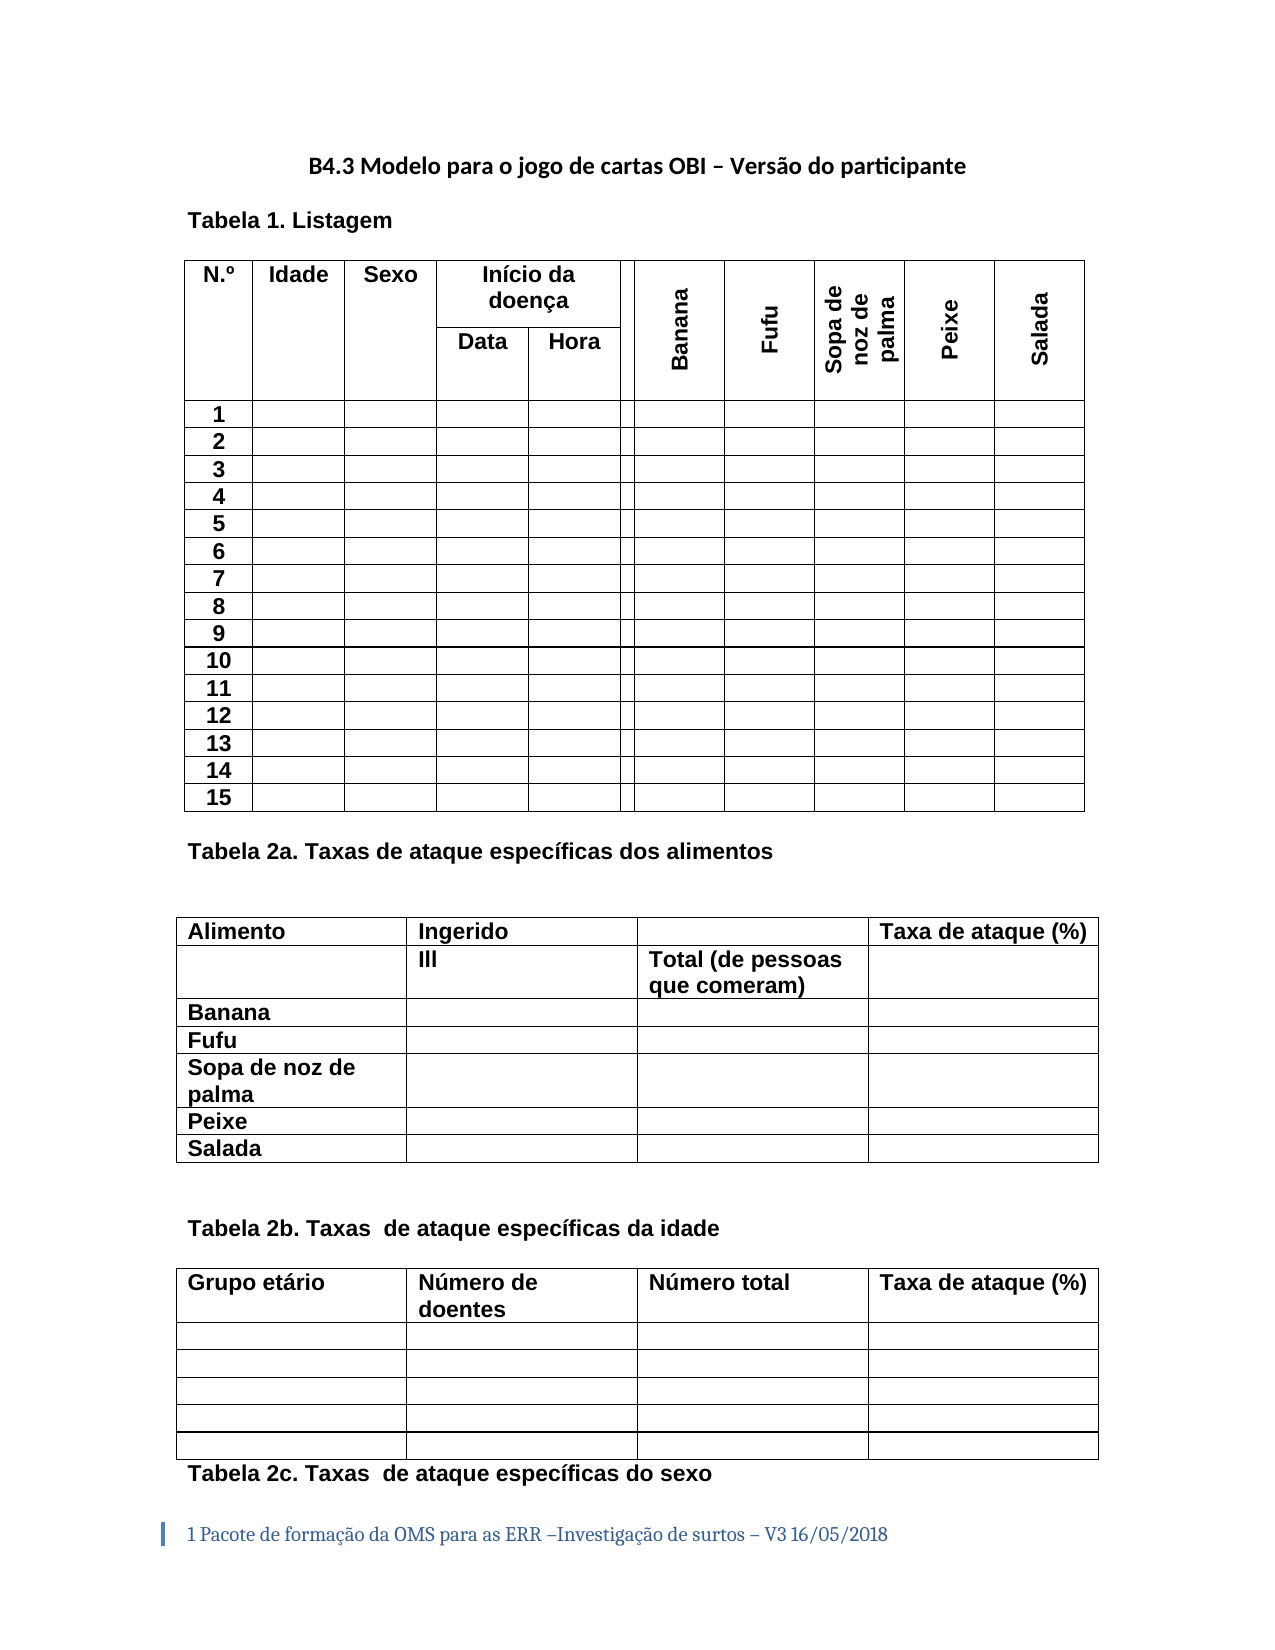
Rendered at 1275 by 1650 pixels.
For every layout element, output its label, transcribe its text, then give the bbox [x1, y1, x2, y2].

table_cell [725, 757, 814, 783]
text Tabela 2a. Taxas de ataque específicas dos alimentos [187, 838, 1087, 864]
table_cell [635, 428, 724, 454]
table_cell 1 [185, 401, 252, 427]
table_cell [638, 1350, 868, 1377]
table_cell [815, 401, 904, 427]
table_header Número total [638, 1269, 868, 1322]
table_cell [905, 456, 994, 482]
table_cell [437, 702, 528, 728]
table_header Taxa de ataque (%) [869, 918, 1098, 944]
table_header Ingerido [407, 918, 637, 944]
text Tabela 1. Listagem [187, 207, 1087, 233]
table_cell [437, 565, 528, 592]
table_cell [635, 784, 724, 811]
table_cell [437, 401, 528, 427]
table_cell [815, 730, 904, 756]
table_cell [905, 620, 994, 646]
table_cell 4 [185, 483, 252, 509]
table_cell [529, 456, 620, 482]
table_cell [345, 620, 436, 646]
table_cell [995, 784, 1084, 811]
table_cell [635, 593, 724, 619]
table_cell [529, 565, 620, 592]
table_cell [635, 702, 724, 728]
table_cell [635, 456, 724, 482]
table_cell [995, 565, 1084, 592]
table_cell [437, 757, 528, 783]
table_cell [869, 1323, 1098, 1349]
table_cell [437, 730, 528, 756]
table_cell [905, 565, 994, 592]
table_cell 12 [185, 702, 252, 728]
table_cell [437, 456, 528, 482]
table_cell [905, 538, 994, 564]
table_cell [725, 620, 814, 646]
table_cell [529, 620, 620, 646]
table_cell [529, 593, 620, 619]
table_cell [635, 648, 724, 674]
table_cell [529, 784, 620, 811]
table_cell [529, 648, 620, 674]
table_cell 7 [185, 565, 252, 592]
table_cell [635, 675, 724, 701]
table_cell [638, 1405, 868, 1431]
table_cell [635, 401, 724, 427]
table_cell [815, 620, 904, 646]
table_cell [725, 428, 814, 454]
table_cell [253, 593, 344, 619]
table_cell [253, 757, 344, 783]
table_cell 9 [185, 620, 252, 646]
table_cell 8 [185, 593, 252, 619]
table_cell [345, 483, 436, 509]
table_cell [995, 593, 1084, 619]
table_cell [815, 565, 904, 592]
table_cell [905, 784, 994, 811]
table_cell [725, 483, 814, 509]
table_cell 2 [185, 428, 252, 454]
table_cell 14 [185, 757, 252, 783]
table_cell [253, 702, 344, 728]
table_cell [621, 510, 634, 537]
table_cell [635, 757, 724, 783]
table_cell [177, 1323, 406, 1349]
table_cell [437, 620, 528, 646]
table_cell [621, 565, 634, 592]
table_cell [345, 593, 436, 619]
table_cell [725, 784, 814, 811]
table_cell [345, 730, 436, 756]
table_cell [869, 1433, 1098, 1459]
table_cell [638, 1054, 868, 1107]
table_cell [345, 757, 436, 783]
table_cell [995, 428, 1084, 454]
table_cell [621, 483, 634, 509]
table_cell [253, 648, 344, 674]
table_cell [725, 593, 814, 619]
table_cell [407, 1054, 637, 1107]
table_cell [635, 620, 724, 646]
table_cell [253, 483, 344, 509]
table_cell [437, 428, 528, 454]
table_cell [815, 784, 904, 811]
table_cell 3 [185, 456, 252, 482]
table_cell [529, 510, 620, 537]
table_cell [638, 1378, 868, 1404]
table_cell [621, 593, 634, 619]
table_cell [995, 648, 1084, 674]
table_cell [905, 510, 994, 537]
table_cell [621, 675, 634, 701]
table_cell [995, 702, 1084, 728]
table_cell [905, 483, 994, 509]
table_cell [621, 784, 634, 811]
table_cell [725, 456, 814, 482]
table_cell [529, 428, 620, 454]
table_cell [725, 702, 814, 728]
table_cell [621, 401, 634, 427]
table_cell [995, 675, 1084, 701]
table_cell Fufu [177, 1027, 406, 1053]
table_cell [638, 1135, 868, 1162]
table_cell [407, 999, 637, 1026]
table_cell [905, 593, 994, 619]
table_cell [253, 401, 344, 427]
table_cell [437, 675, 528, 701]
table_cell [529, 702, 620, 728]
table_cell [437, 538, 528, 564]
table_cell [345, 428, 436, 454]
table_cell [529, 538, 620, 564]
table_cell [621, 538, 634, 564]
table_header [621, 261, 634, 400]
table_header Peixe [905, 261, 994, 400]
table_cell 5 [185, 510, 252, 537]
table_cell 15 [185, 784, 252, 811]
table_cell Banana [177, 999, 406, 1026]
table_cell [621, 620, 634, 646]
table_cell [635, 730, 724, 756]
table_cell [177, 1378, 406, 1404]
table_cell [253, 538, 344, 564]
table_header [638, 918, 868, 944]
table_cell [177, 946, 406, 998]
table_cell 10 [185, 648, 252, 674]
table_cell [725, 538, 814, 564]
table_cell [621, 456, 634, 482]
table_cell [529, 730, 620, 756]
table_header Taxa de ataque (%) [869, 1269, 1098, 1322]
table_cell [529, 401, 620, 427]
table_cell [177, 1405, 406, 1431]
table_header N.º [185, 261, 252, 400]
table_cell [869, 1054, 1098, 1107]
table_cell [995, 730, 1084, 756]
table_header Sopa de noz de palma [815, 261, 904, 400]
table_cell [253, 428, 344, 454]
text Tabela 2c. Taxas de ataque específicas do sexo [187, 1460, 1087, 1486]
table_cell [529, 483, 620, 509]
table_cell Hora [529, 328, 620, 400]
table_cell [437, 784, 528, 811]
table_cell [177, 1433, 406, 1459]
table_cell [253, 675, 344, 701]
table_cell [407, 1323, 637, 1349]
table_cell [345, 510, 436, 537]
table_cell [869, 1108, 1098, 1134]
table_cell [253, 456, 344, 482]
table_header Alimento [177, 918, 406, 944]
table_cell [995, 510, 1084, 537]
table_cell [437, 648, 528, 674]
table_cell [635, 565, 724, 592]
table_cell Total (de pessoas que comeram) [638, 946, 868, 998]
table_header Salada [995, 261, 1084, 400]
table_cell Data [437, 328, 528, 400]
table_header Idade [253, 261, 344, 400]
table_cell [253, 620, 344, 646]
table_cell [345, 648, 436, 674]
table_cell [815, 483, 904, 509]
table_cell [621, 757, 634, 783]
table_cell [529, 757, 620, 783]
table_cell [407, 1108, 637, 1134]
table_cell [437, 510, 528, 537]
table_cell [635, 510, 724, 537]
table_cell [638, 1027, 868, 1053]
table_cell [621, 730, 634, 756]
table_cell [815, 593, 904, 619]
table_cell [995, 538, 1084, 564]
table_cell [407, 1027, 637, 1053]
table_cell [905, 675, 994, 701]
table_header Início da doença [437, 261, 620, 327]
table_cell [621, 648, 634, 674]
table_cell [345, 702, 436, 728]
table_cell [905, 401, 994, 427]
table_cell [815, 428, 904, 454]
table_cell [638, 1433, 868, 1459]
table_cell [345, 538, 436, 564]
table_cell [905, 648, 994, 674]
table_cell [638, 1108, 868, 1134]
table_cell [407, 1405, 637, 1431]
table_cell Peixe [177, 1108, 406, 1134]
table_cell [995, 620, 1084, 646]
table_cell [995, 483, 1084, 509]
table_cell [905, 757, 994, 783]
table_cell [725, 675, 814, 701]
text Tabela 2b. Taxas de ataque específicas da idade [187, 1215, 1087, 1242]
table_cell [253, 730, 344, 756]
table_cell [345, 784, 436, 811]
table_cell [529, 675, 620, 701]
table_cell [725, 648, 814, 674]
table_cell [253, 565, 344, 592]
table_cell Sopa de noz de palma [177, 1054, 406, 1107]
text B4.3 Modelo para o jogo de cartas OBI – Versão do participante [187, 150, 1087, 181]
table_cell [905, 428, 994, 454]
table_cell [725, 510, 814, 537]
table_cell [407, 1378, 637, 1404]
table_cell [345, 401, 436, 427]
table_cell [407, 1350, 637, 1377]
table_cell [905, 702, 994, 728]
table_cell [995, 757, 1084, 783]
table_cell [437, 483, 528, 509]
table_cell Ill [407, 946, 637, 998]
table_cell [869, 1405, 1098, 1431]
table_cell [635, 483, 724, 509]
table_cell [815, 675, 904, 701]
table_cell [815, 702, 904, 728]
table_cell [995, 456, 1084, 482]
table_cell [437, 593, 528, 619]
table_cell Salada [177, 1135, 406, 1162]
table_cell [621, 702, 634, 728]
table_cell [345, 456, 436, 482]
table_header Número de doentes [407, 1269, 637, 1322]
table_cell 11 [185, 675, 252, 701]
table_cell [815, 510, 904, 537]
table_cell [815, 648, 904, 674]
table_cell [345, 565, 436, 592]
table_header Fufu [725, 261, 814, 400]
table_header Sexo [345, 261, 436, 400]
table_cell [621, 428, 634, 454]
table_cell [253, 510, 344, 537]
table_cell [177, 1350, 406, 1377]
table_cell 6 [185, 538, 252, 564]
table_cell [869, 999, 1098, 1026]
table_header Banana [635, 261, 724, 400]
table_cell [407, 1433, 637, 1459]
table_cell [869, 1378, 1098, 1404]
table_cell [725, 730, 814, 756]
table_cell [815, 538, 904, 564]
table_cell [725, 401, 814, 427]
table_cell [869, 1350, 1098, 1377]
table_cell [253, 784, 344, 811]
table_cell [869, 946, 1098, 998]
table_cell [869, 1027, 1098, 1053]
table_cell [905, 730, 994, 756]
table_cell [815, 757, 904, 783]
table_header Grupo etário [177, 1269, 406, 1322]
table_cell [635, 538, 724, 564]
table_cell [638, 1323, 868, 1349]
table_cell [725, 565, 814, 592]
table_cell [995, 401, 1084, 427]
table_cell [638, 999, 868, 1026]
table_cell [815, 456, 904, 482]
table_cell [407, 1135, 637, 1162]
table_cell [345, 675, 436, 701]
table_cell [869, 1135, 1098, 1162]
table_cell 13 [185, 730, 252, 756]
